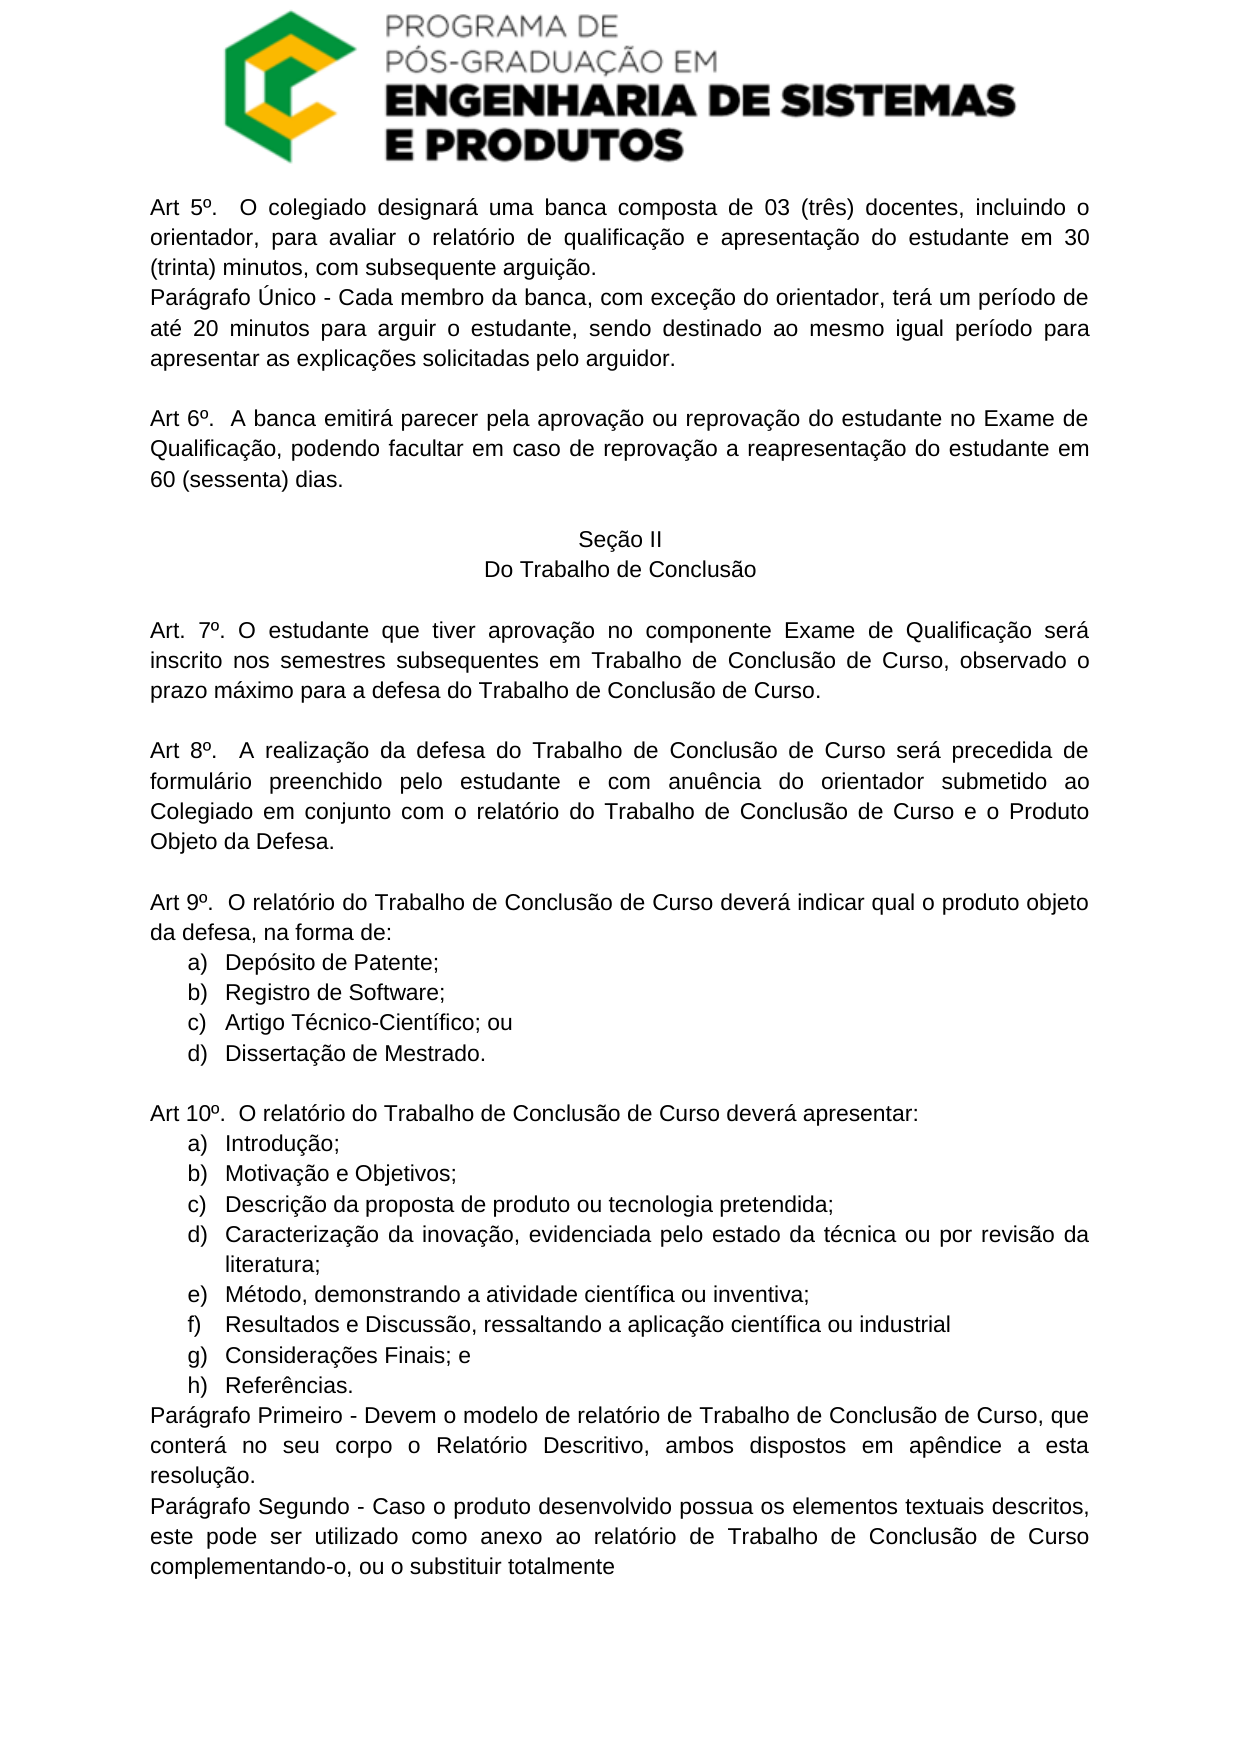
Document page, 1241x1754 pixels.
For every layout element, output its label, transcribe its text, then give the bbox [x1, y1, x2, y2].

list Dissertação de Mestrado. [187, 1039, 1090, 1066]
text Parágrafo Segundo - Caso o produto desenvolvido possua os elementos textuais descritos, este pode ser utilizado como anexo ao relatório de Trabalho de Conclusão de Curso complementando-o, ou o substituir totalmente [150, 1493, 1090, 1579]
list Considerações Finais; e [187, 1342, 1090, 1368]
text Parágrafo Único - Cada membro da banca, com exceção do orientador, terá um período de até 20 minutos para arguir o estudante, sendo destinado ao mesmo igual período para apresentar as explicações solicitadas pelo arguidor. [150, 284, 1090, 371]
list Descrição da proposta de produto ou tecnologia pretendida; [187, 1191, 1090, 1217]
list Referências. [187, 1372, 1090, 1398]
list Artigo Técnico-Científico; ou [187, 1009, 1090, 1036]
text Art. 7º. O estudante que tiver aprovação no componente Exame de Qualificação será inscrito nos semestres subsequentes em Trabalho de Conclusão de Curso, observado o prazo máximo para a defesa do Trabalho de Conclusão de Curso. [150, 617, 1090, 703]
list Motivação e Objetivos; [187, 1160, 1090, 1187]
text Art 9º. O relatório do Trabalho de Conclusão de Curso deverá indicar qual o produto objeto da defesa, na forma de: [150, 888, 1090, 945]
text Art 8º. A realização da defesa do Trabalho de Conclusão de Curso será precedida de formulário preenchido pelo estudante e com anuência do orientador submetido ao Colegiado em conjunto com o relatório do Trabalho de Conclusão de Curso e o Produto Objeto da Defesa. [150, 737, 1090, 854]
text Art 10º. O relatório do Trabalho de Conclusão de Curso deverá apresentar: [150, 1100, 1090, 1126]
list Resultados e Discussão, ressaltando a aplicação científica ou industrial [187, 1311, 1090, 1338]
text Seção II [150, 526, 1090, 552]
picture [177, 0, 1063, 175]
text Art 6º. A banca emitirá parecer pela aprovação ou reprovação do estudante no Exame de Qualificação, podendo facultar em caso de reprovação a reapresentação do estudante em 60 (sessenta) dias. [150, 405, 1090, 492]
list Caracterização da inovação, evidenciada pelo estado da técnica ou por revisão da literatura; [187, 1221, 1090, 1277]
list Depósito de Patente; [187, 949, 1090, 975]
text Parágrafo Primeiro - Devem o modelo de relatório de Trabalho de Conclusão de Curso, que conterá no seu corpo o Relatório Descritivo, ambos dispostos em apêndice a esta resolução. [150, 1402, 1090, 1489]
list Método, demonstrando a atividade científica ou inventiva; [187, 1281, 1090, 1308]
text Art 5º. O colegiado designará uma banca composta de 03 (três) docentes, incluindo o orientador, para avaliar o relatório de qualificação e apresentação do estudante em 30 (trinta) minutos, com subsequente arguição. [150, 194, 1090, 281]
list Introdução; [187, 1130, 1090, 1157]
text Do Trabalho de Conclusão [150, 556, 1090, 583]
list Registro de Software; [187, 979, 1090, 1006]
